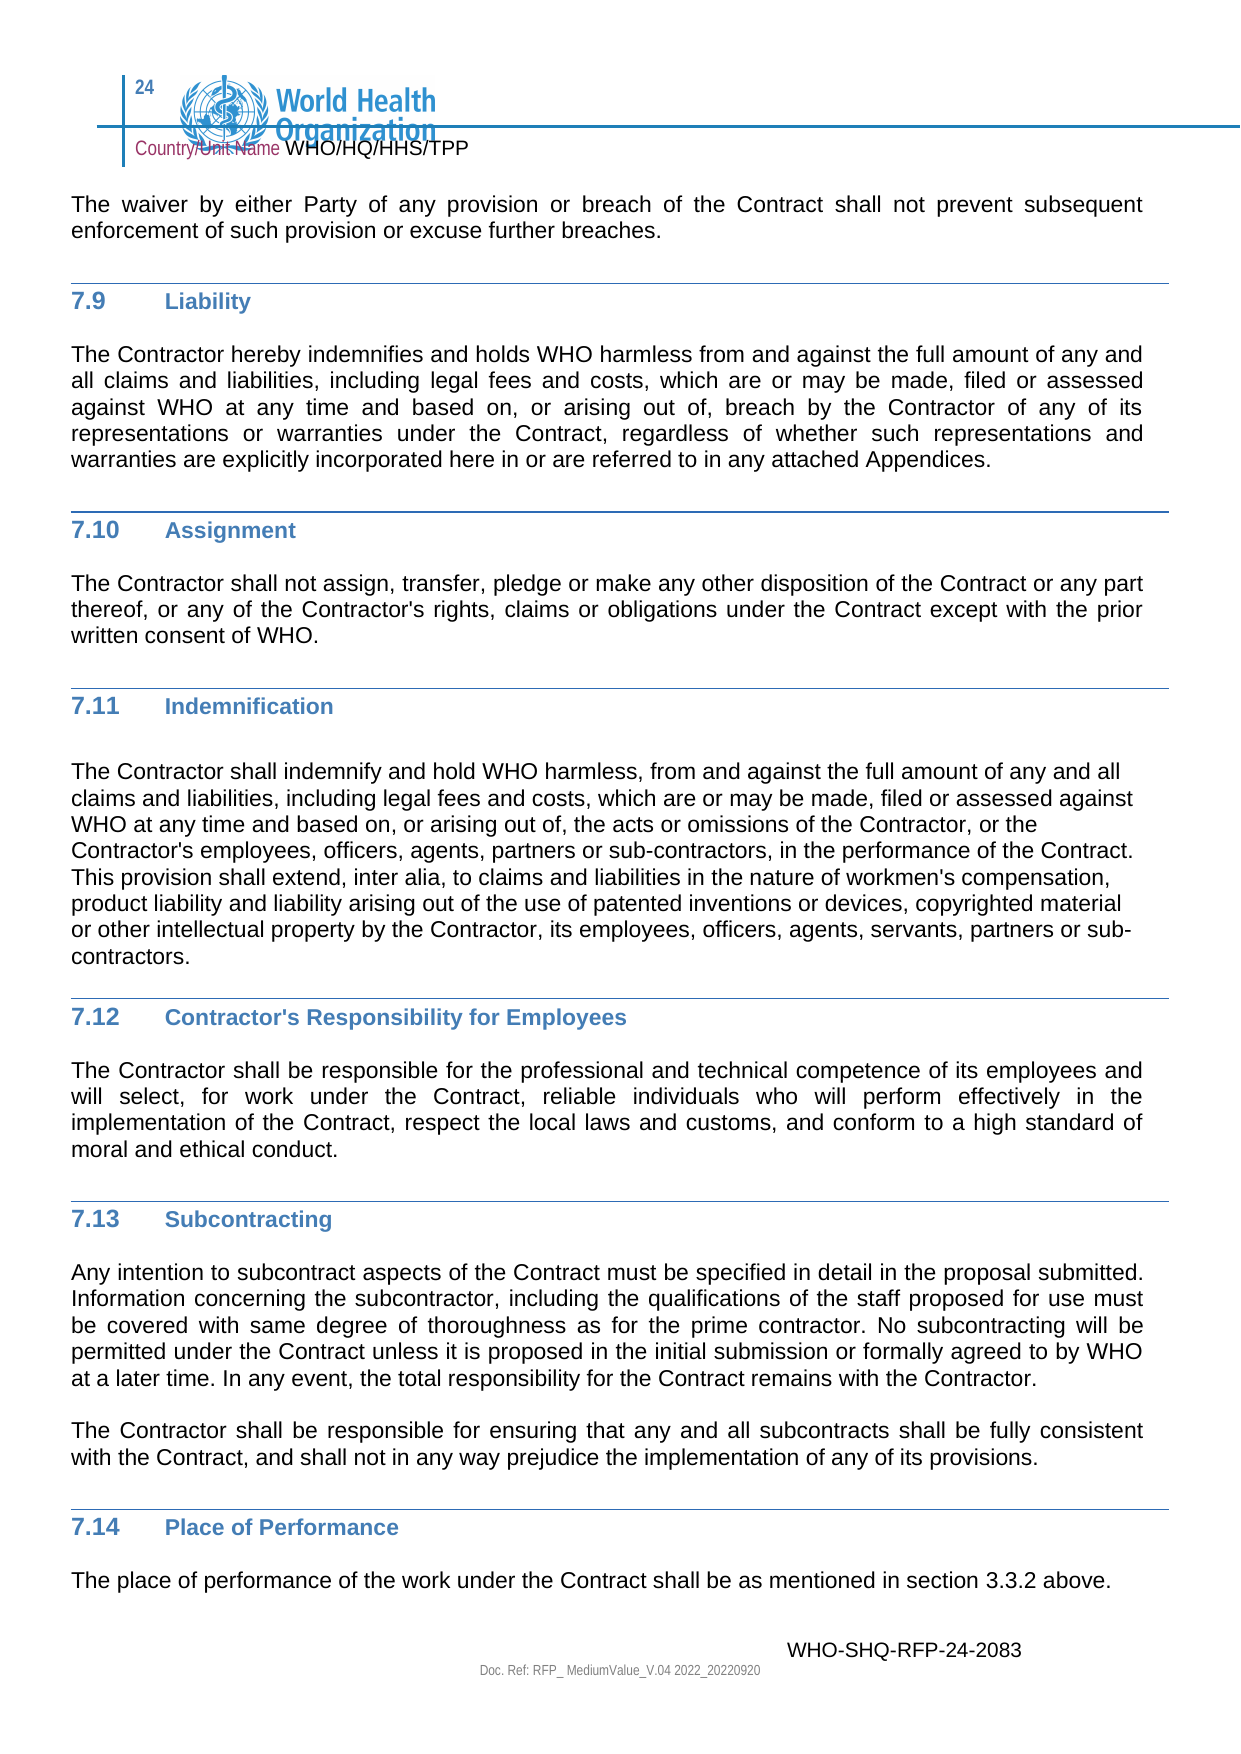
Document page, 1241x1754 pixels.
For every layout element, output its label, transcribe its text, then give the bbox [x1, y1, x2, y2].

picture [359, 142, 369, 154]
text The Contractor hereby indemnifies and holds WHO harmless from and against the full amount of any and all claims and liabilities, including legal fees and costs, which are or may be made, filed or assessed against WHO at any time and based on, or arising out of, breach by the Contractor of any of its representations or warranties under the Contract, regardless of whether such representations and warranties are explicitly incorporated here in or are referred to in any attached Appendices. [71, 341, 1144, 473]
picture [180, 75, 435, 125]
picture [382, 148, 389, 154]
picture [237, 144, 242, 154]
picture [345, 148, 352, 154]
picture [397, 148, 404, 154]
subtitle Assignment [71, 513, 1169, 543]
picture [292, 144, 298, 154]
text Any intention to subcontract aspects of the Contract must be specified in detail in the proposal submitted. Information concerning the subcontractor, including the qualifications of the staff proposed for use must be covered with same degree of thoroughness as for the prime contractor. No subcontracting will be permitted under the Contract unless it is proposed in the initial submission or formally agreed to by WHO at a later time. In any event, the total responsibility for the Contract remains with the Contractor. [71, 1259, 1144, 1391]
text The Contractor shall be responsible for the professional and technical competence of its employees and will select, for work under the Contract, reliable individuals who will perform effectively in the implementation of the Contract, respect the local laws and customs, and conform to a high standard of moral and ethical conduct. [71, 1057, 1144, 1162]
subtitle Subcontracting [71, 1202, 1169, 1233]
subtitle Contractor's Responsibility for Employees [71, 999, 1169, 1030]
picture [180, 128, 435, 154]
text The Contractor shall indemnify and hold WHO harmless, from and against the full amount of any and all claims and liabilities, including legal fees and costs, which are or may be made, filed or assessed against WHO at any time and based on, or arising out of, the acts or omissions of the Contractor, or the Contractor's employees, officers, agents, partners or sub-contractors, in the performance of the Contract. This provision shall extend, inter alia, to claims and liabilities in the nature of workmen's compensation, product liability and liability arising out of the use of patented inventions or devices, copyrighted material or other intellectual property by the Contractor, its employees, officers, agents, servants, partners or sub-contractors. [71, 758, 1144, 969]
picture [322, 142, 332, 154]
picture [308, 148, 315, 154]
subtitle Indemnification [71, 689, 1169, 719]
subtitle Place of Performance [71, 1510, 1169, 1541]
subtitle Liability [71, 284, 1169, 314]
text The place of performance of the work under the Contract shall be as mentioned in section ‎3.3.2 above. [71, 1567, 1144, 1593]
text The waiver by either Party of any provision or breach of the Contract shall not prevent subsequent enforcement of such provision or excuse further breaches. [71, 191, 1144, 244]
text The Contractor shall be responsible for ensuring that any and all subcontracts shall be fully consistent with the Contract, and shall not in any way prejudice the implementation of any of its provisions. [71, 1417, 1144, 1470]
text The Contractor shall not assign, transfer, pledge or make any other disposition of the Contract or any part thereof, or any of the Contractor's rights, claims or obligations under the Contract except with the prior written consent of WHO. [71, 570, 1144, 649]
